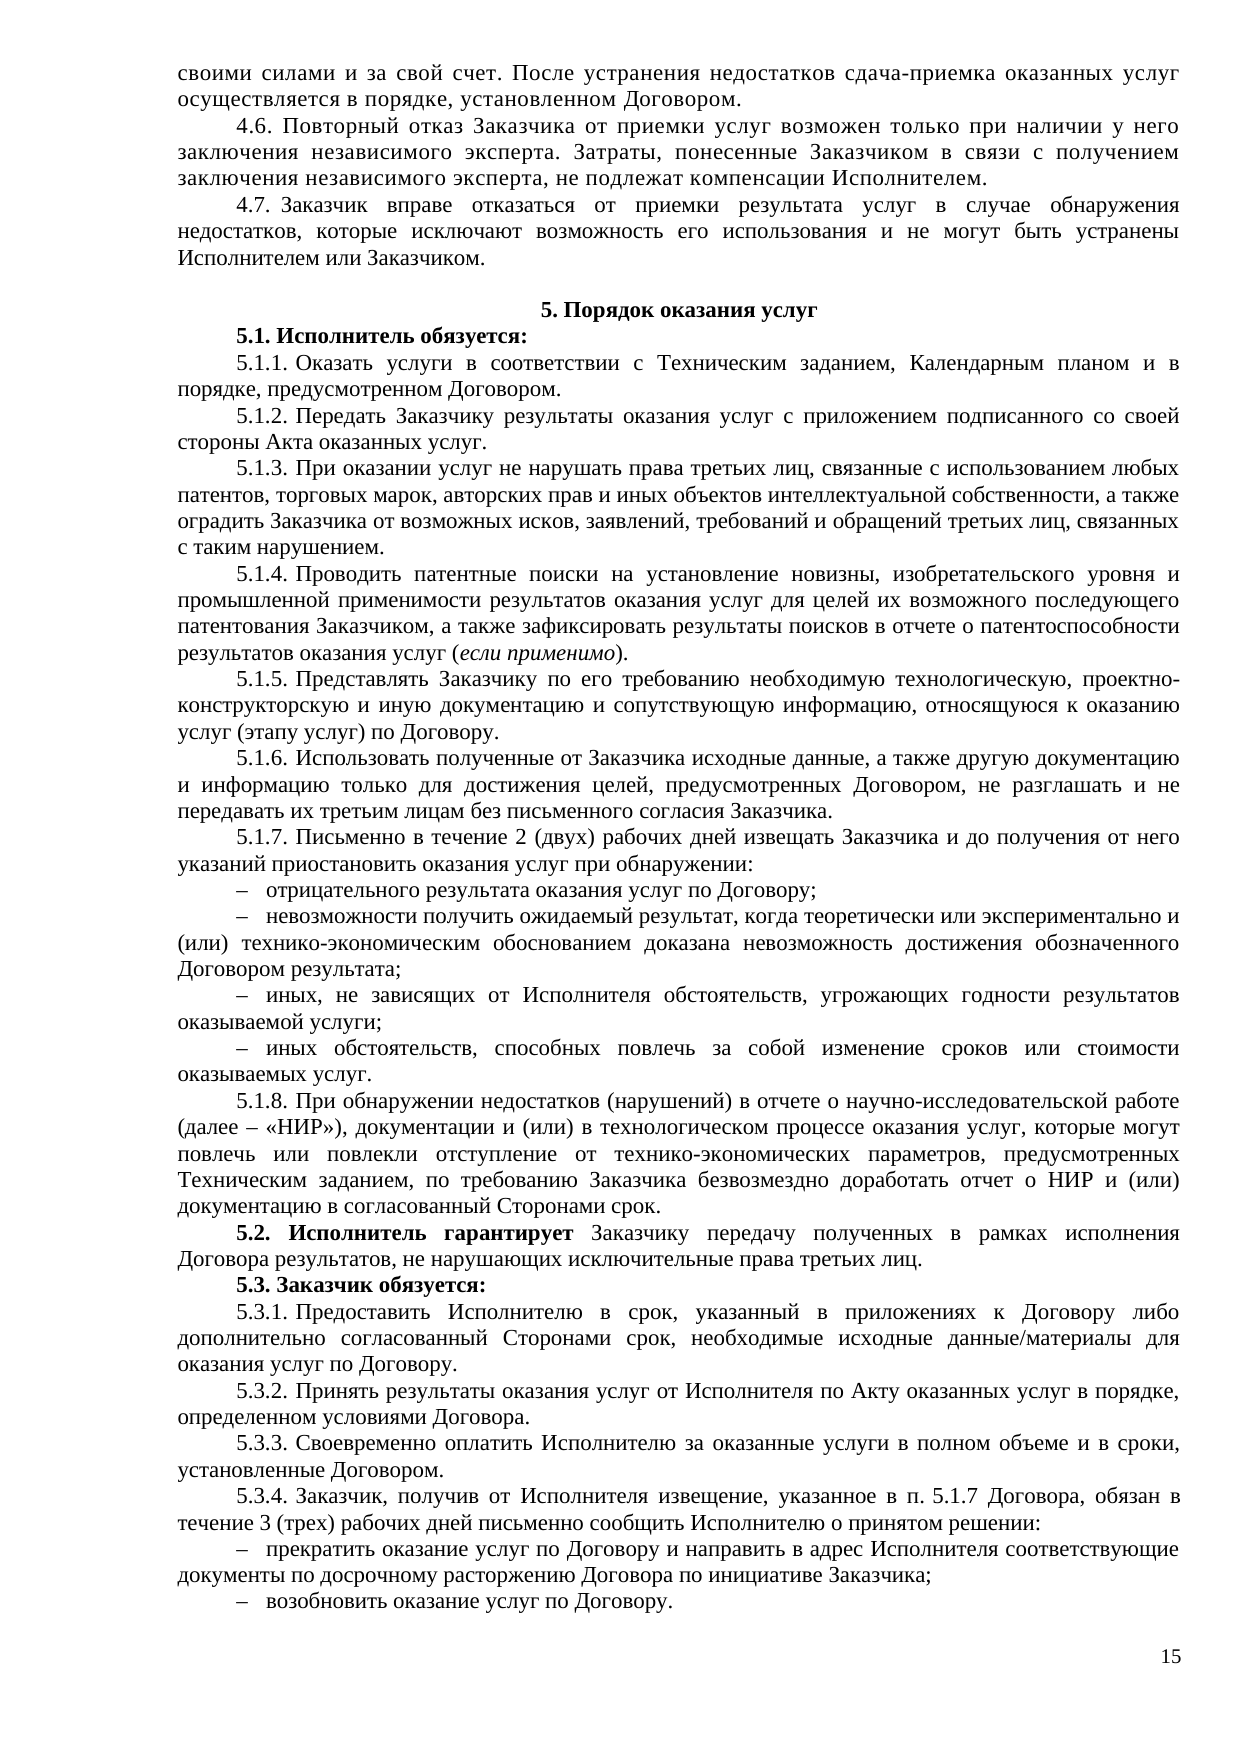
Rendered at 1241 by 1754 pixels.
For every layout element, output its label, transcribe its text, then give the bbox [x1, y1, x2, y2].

text 5. Порядок оказания услуг [177, 296, 1181, 323]
list 4.7. Заказчик вправе отказаться от приемки результата услуг в случае обнаружения недостатков, которые исключают возможность его использования и не могут быть устранены Исполнителем или Заказчиком. [177, 191, 1181, 270]
text 5.1.2. Передать Заказчику результаты оказания услуг с приложением подписанного со своей стороны Акта оказанных услуг. [177, 402, 1181, 454]
text 5.3. Заказчик обязуется: [177, 1271, 1181, 1298]
text – возобновить оказание услуг по Договору. [177, 1588, 1181, 1614]
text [177, 59, 1181, 112]
text 5.3.4. Заказчик, получив от Исполнителя извещение, указанное в п. 5.1.7 Договора, обязан в течение 3 (трех) рабочих дней письменно сообщить Исполнителю о принятом решении: [177, 1482, 1181, 1535]
text – невозможности получить ожидаемый результат, когда теоретически или экспериментально и (или) технико-экономическим обоснованием доказана невозможность достижения обозначенного Договором результата; [177, 902, 1181, 981]
text 5.1.7. Письменно в течение 2 (двух) рабочих дней извещать Заказчика и до получения от него указаний приостановить оказания услуг при обнаружении: [177, 823, 1181, 876]
text – иных, не зависящих от Исполнителя обстоятельств, угрожающих годности результатов оказываемой услуги; [177, 981, 1181, 1034]
text – отрицательного результата оказания услуг по Договору; [177, 876, 1181, 902]
text 5.1.6. Использовать полученные от Заказчика исходные данные, а также другую документацию и информацию только для достижения целей, предусмотренных Договором, не разглашать и не передавать их третьим лицам без письменного согласия Заказчика. [177, 744, 1181, 823]
text 5.1.8. При обнаружении недостатков (нарушений) в отчете о научно-исследовательской работе (далее – «НИР»), документации и (или) в технологическом процессе оказания услуг, которые могут повлечь или повлекли отступление от технико-экономических параметров, предусмотренных Техническим заданием, по требованию Заказчика безвозмездно доработать отчет о НИР и (или) документацию в согласованный Сторонами срок. [177, 1087, 1181, 1219]
text 5.1.4. Проводить патентные поиски на установление новизны, изобретательского уровня и промышленной применимости результатов оказания услуг для целей их возможного последующего патентования Заказчиком, а также зафиксировать результаты поисков в отчете о патентоспособности результатов оказания услуг (если применимо). [177, 560, 1181, 665]
text 5.3.2. Принять результаты оказания услуг от Исполнителя по Акту оказанных услуг в порядке, определенном условиями Договора. [177, 1377, 1181, 1429]
text – прекратить оказание услуг по Договору и направить в адрес Исполнителя соответствующие документы по досрочному расторжению Договора по инициативе Заказчика; [177, 1535, 1181, 1588]
text 5.1. Исполнитель обязуется: [177, 323, 1181, 349]
text 5.3.3. Своевременно оплатить Исполнителю за оказанные услуги в полном объеме и в сроки, установленные Договором. [177, 1429, 1181, 1482]
text 5.1.3. При оказании услуг не нарушать права третьих лиц, связанные с использованием любых патентов, торговых марок, авторских прав и иных объектов интеллектуальной собственности, а также оградить Заказчика от возможных исков, заявлений, требований и обращений третьих лиц, связанных с таким нарушением. [177, 454, 1181, 560]
text 4.6. Повторный отказ Заказчика от приемки услуг возможен только при наличии у него заключения независимого эксперта. Затраты, понесенные Заказчиком в связи с получением заключения независимого эксперта, не подлежат компенсации Исполнителем. [177, 112, 1181, 191]
text 5.1.5. Представлять Заказчику по его требованию необходимую технологическую, проектно-конструкторскую и иную документацию и сопутствующую информацию, относящуюся к оказанию услуг (этапу услуг) по Договору. [177, 665, 1181, 744]
text 5.3.1. Предоставить Исполнителю в срок, указанный в приложениях к Договору либо дополнительно согласованный Сторонами срок, необходимые исходные данные/материалы для оказания услуг по Договору. [177, 1298, 1181, 1377]
text – иных обстоятельств, способных повлечь за собой изменение сроков или стоимости оказываемых услуг. [177, 1034, 1181, 1087]
text 5.2. Исполнитель гарантирует Заказчику передачу полученных в рамках исполнения Договора результатов, не нарушающих исключительные права третьих лиц. [177, 1219, 1181, 1271]
text 5.1.1. Оказать услуги в соответствии с Техническим заданием, Календарным планом и в порядке, предусмотренном Договором. [177, 349, 1181, 402]
